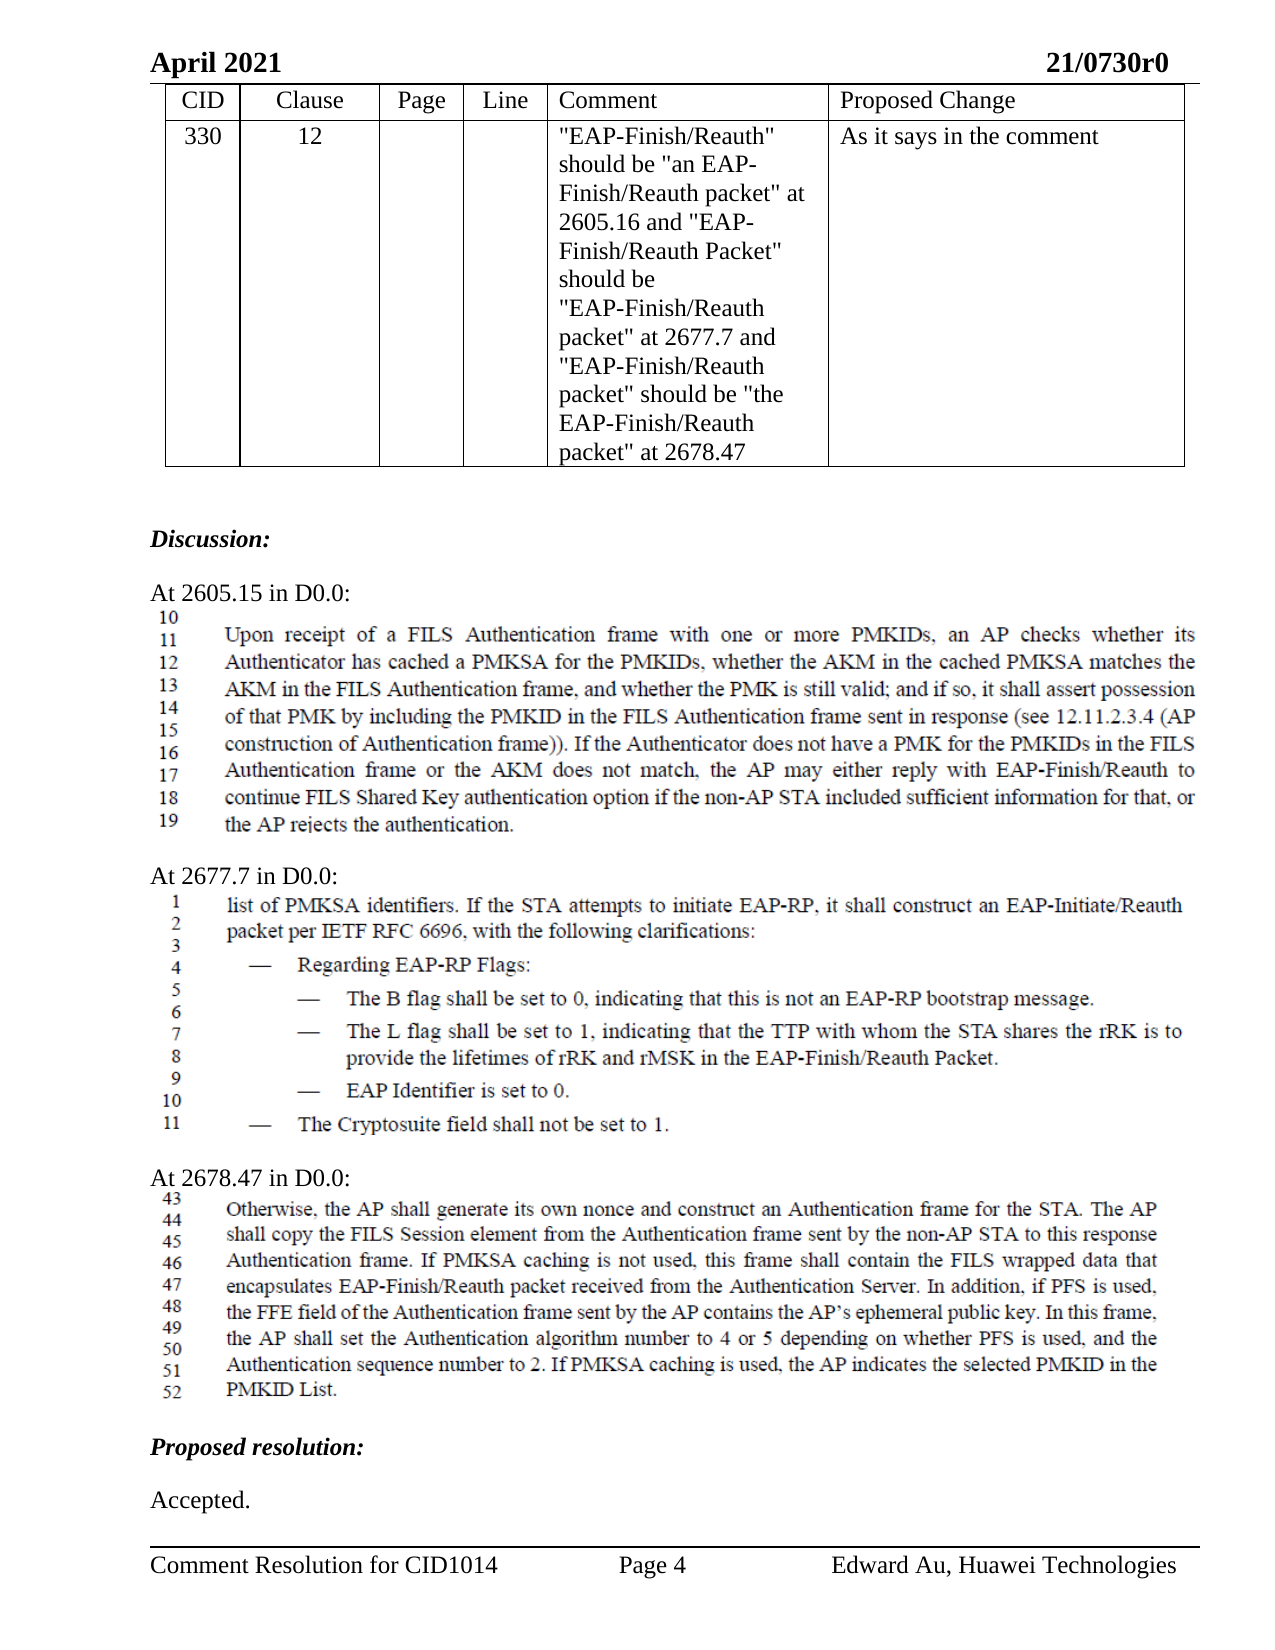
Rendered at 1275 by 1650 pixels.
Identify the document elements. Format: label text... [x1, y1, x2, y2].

table_header Line [464, 85, 547, 120]
text At 2678.47 in D0.0: [150, 1163, 1200, 1191]
table_cell [464, 121, 547, 466]
table_cell "EAP-Finish/Reauth" should be "an EAP-Finish/Reauth packet" at 2605.16 and "EAP-Finish/Reauth Packet" should be "EAP-Finish/Reauth packet" at 2677.7 and "EAP-Finish/Reauth packet" should be "the EAP-Finish/Reauth packet" at 2678.47 [548, 121, 828, 466]
table_cell 330 [166, 121, 239, 466]
text At 2605.15 in D0.0: [150, 578, 1200, 606]
table_header Page [380, 85, 463, 120]
text At 2677.7 in D0.0: [150, 861, 1200, 889]
table_header Clause [241, 85, 379, 120]
text Discussion: [150, 524, 1200, 553]
table_cell 12 [241, 121, 379, 466]
table_cell As it says in the comment [829, 121, 1184, 466]
text Accepted. [150, 1485, 1200, 1514]
text Proposed resolution: [150, 1432, 1200, 1460]
table_header CID [166, 85, 239, 120]
table_header Comment [548, 85, 828, 120]
table_header Proposed Change [829, 85, 1184, 120]
table_cell [380, 121, 463, 466]
